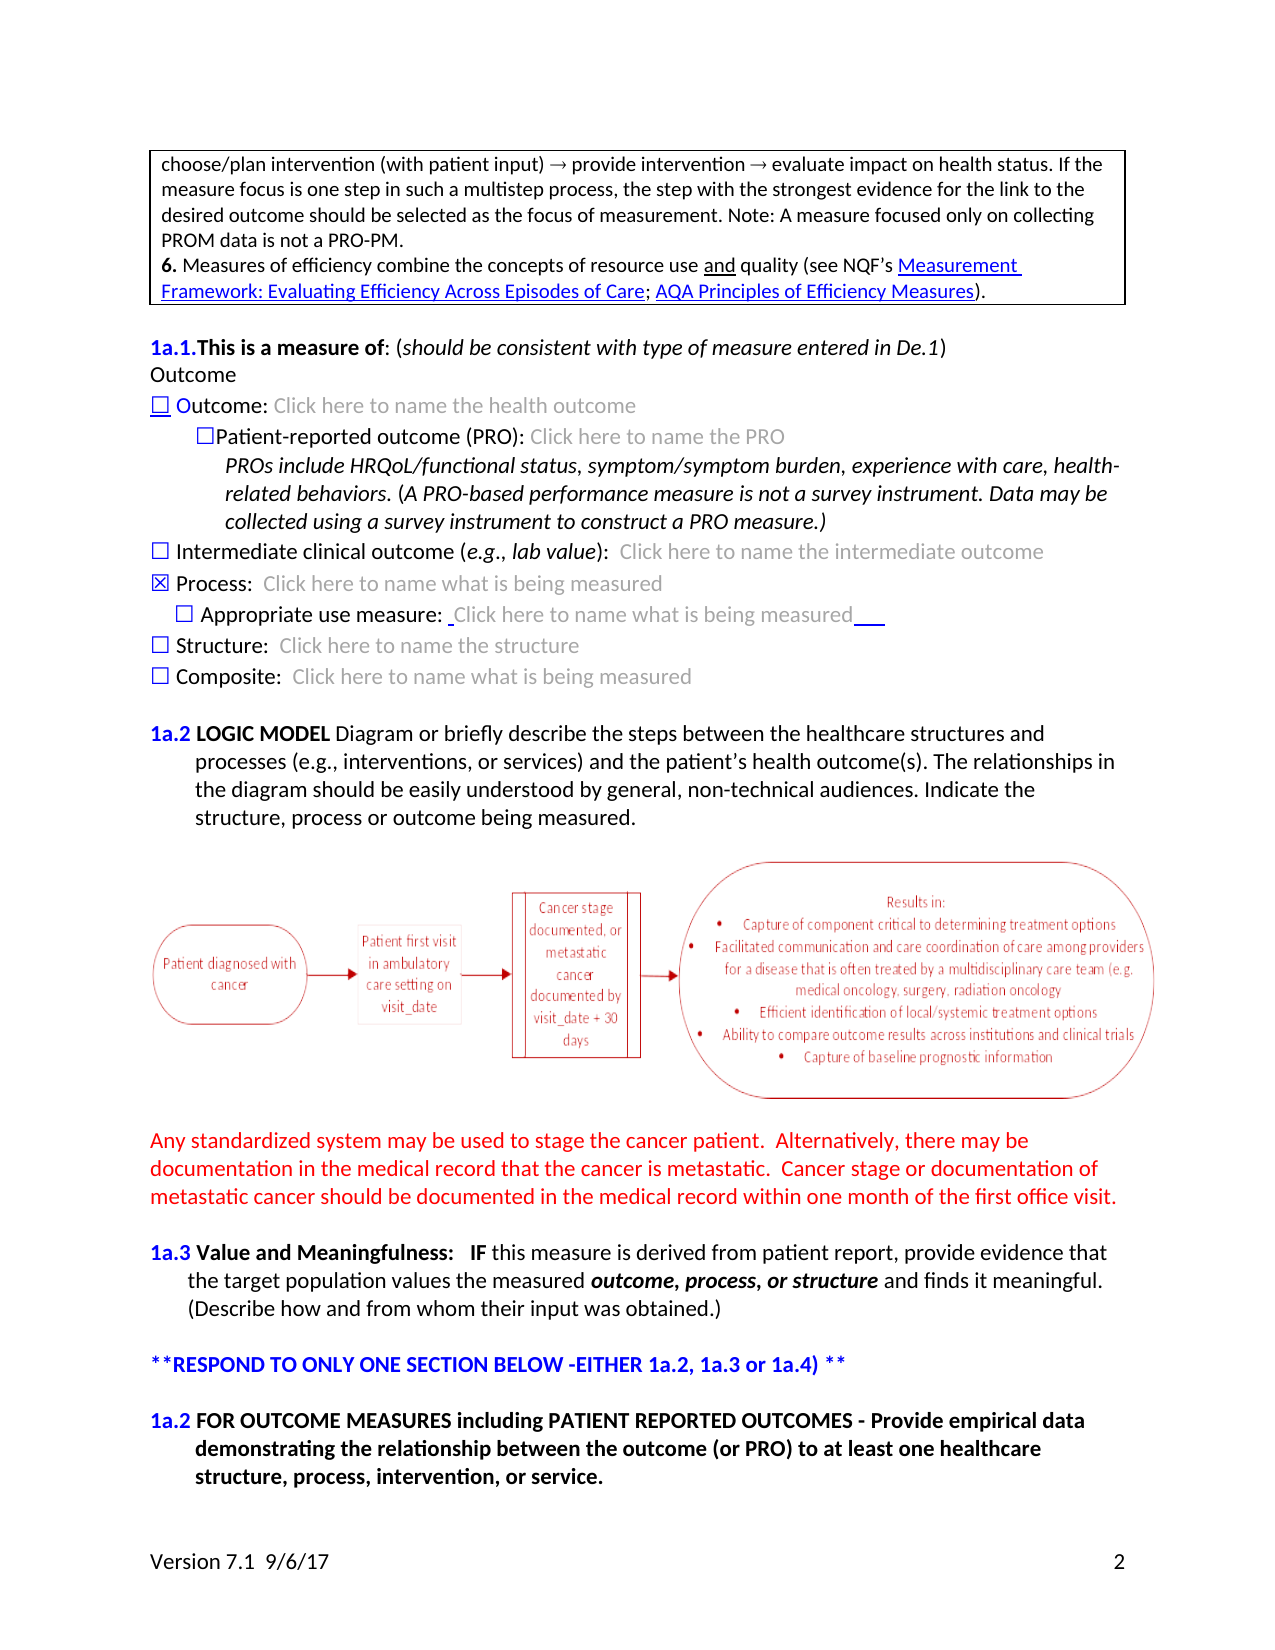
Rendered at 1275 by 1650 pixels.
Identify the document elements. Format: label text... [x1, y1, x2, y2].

text Intermediate clinical outcome (e.g., lab value): [150, 535, 1125, 566]
text 1a.2 FOR OUTCOME MEASURES including PATIENT REPORTED OUTCOMES - Provide empirical data demonstrating the relationship between the outcome (or PRO) to at least one healthcare structure, process, intervention, or service. [150, 1406, 1125, 1491]
text 1a.3 Value and Meaningfulness: IF this measure is derived from patient report, provide evidence that the target population values the measured outcome, process, or structure and finds it meaningful. (Describe how and from whom their input was obtained.) [150, 1238, 1110, 1322]
text metastatic cancer should be documented in the medical record within one month of the first office visit. [150, 1182, 1125, 1210]
text documentation in the medical record that the cancer is metastatic. Cancer stage or documentation of [150, 1154, 1125, 1182]
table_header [151, 151, 1124, 303]
text **RESPOND TO ONLY ONE SECTION BELOW -EITHER 1a.2, 1a.3 or 1a.4) ** [150, 1350, 1125, 1378]
text 1a.1.This is a measure of: (should be consistent with type of measure entered in De.1) [150, 333, 1125, 361]
text Structure: [150, 629, 1125, 660]
text Patient-reported outcome (PRO): [195, 420, 1125, 451]
text 1a.2 LOGIC MODEL Diagram or briefly describe the steps between the healthcare structures and processes (e.g., interventions, or services) and the patient’s health outcome(s). The relationships in the diagram should be easily understood by general, non-technical audiences. Indicate the structure, process or outcome being measured. [150, 719, 1125, 832]
text PROs include HRQoL/functional status, symptom/symptom burden, experience with care, health-related behaviors. (A PRO-based performance measure is not a survey instrument. Data may be collected using a survey instrument to construct a PRO measure.) [225, 451, 1125, 535]
text Outcome [150, 361, 1125, 389]
text Any standardized system may be used to stage the cancer patient. Alternatively, there may be [150, 1126, 1125, 1154]
text Appropriate use measure: [150, 598, 1125, 629]
text Process: [150, 566, 1125, 598]
text Outcome: [150, 389, 1125, 420]
text Composite: [150, 660, 1125, 691]
